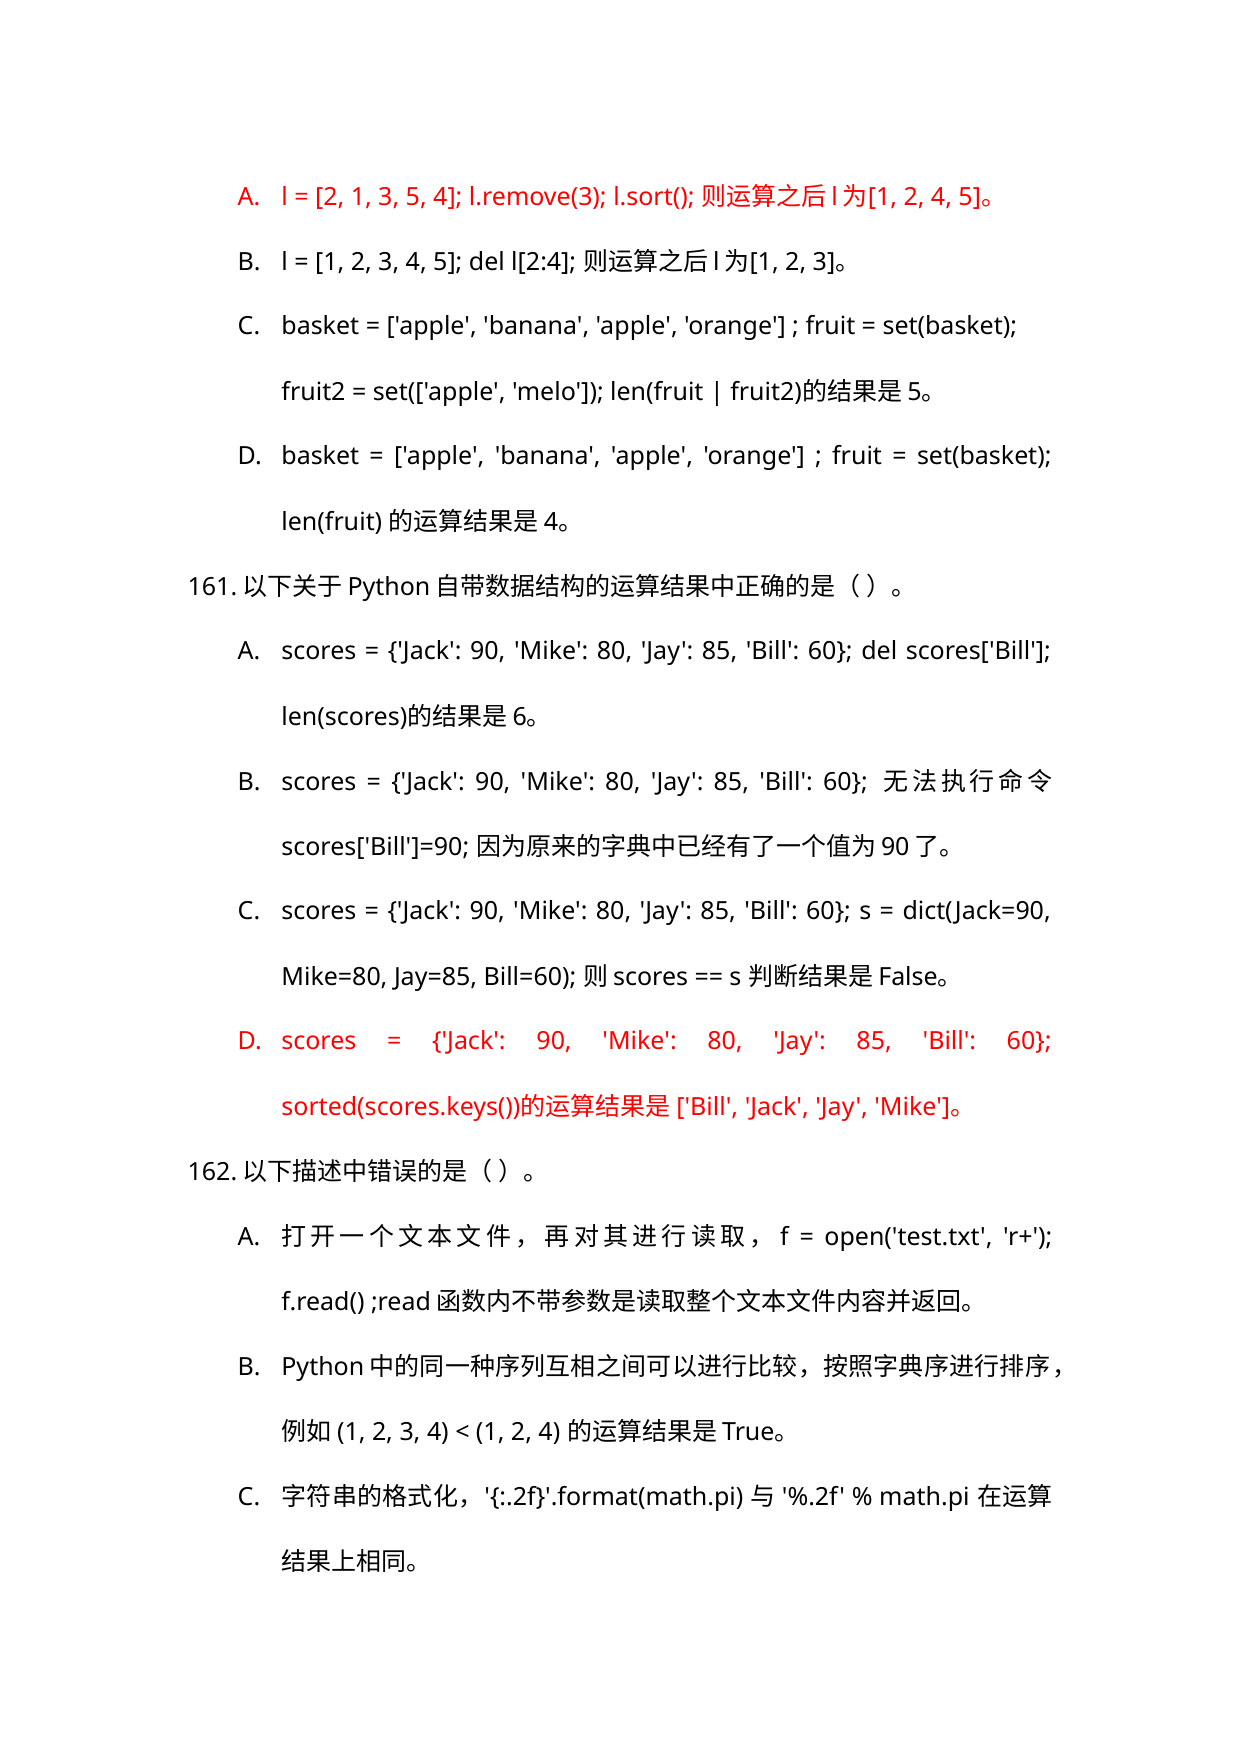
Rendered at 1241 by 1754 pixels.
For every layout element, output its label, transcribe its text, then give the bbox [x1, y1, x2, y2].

list Python中的同一种序列互相之间可以进行比较，按照字典序进行排序，例如 (1, 2, 3, 4) < (1, 2, 4) 的运算结果是True。 [237, 1332, 1053, 1462]
list scores = {'Jack': 90, 'Mike': 80, 'Jay': 85, 'Bill': 60}; del scores['Bill']; len(scores)的结果是6。 [237, 617, 1053, 747]
list basket = ['apple', 'banana', 'apple', 'orange'] ; fruit = set(basket); len(fruit) 的运算结果是4。 [237, 422, 1053, 552]
list scores = {'Jack': 90, 'Mike': 80, 'Jay': 85, 'Bill': 60}; s = dict(Jack=90, Mike=80, Jay=85, Bill=60); 则scores == s 判断结果是False。 [237, 877, 1053, 1007]
list 以下描述中错误的是（ ）。 [187, 1137, 1053, 1202]
list 以下关于Python自带数据结构的运算结果中正确的是（ ）。 [187, 552, 1053, 617]
list 打开一个文本文件，再对其进行读取，f = open('test.txt', 'r+'); f.read() ;read函数内不带参数是读取整个文本文件内容并返回。 [237, 1202, 1053, 1332]
list scores = {'Jack': 90, 'Mike': 80, 'Jay': 85, 'Bill': 60}; sorted(scores.keys())的运算结果是 ['Bill', 'Jack', 'Jay', 'Mike']。 [237, 1007, 1053, 1137]
list l = [2, 1, 3, 5, 4]; l.remove(3); l.sort(); 则运算之后l为[1, 2, 4, 5]。 [237, 162, 1053, 227]
list basket = ['apple', 'banana', 'apple', 'orange'] ; fruit = set(basket); [237, 292, 1053, 357]
list fruit2 = set(['apple', 'melo']); len(fruit | fruit2)的结果是5。 [281, 357, 1053, 422]
list scores = {'Jack': 90, 'Mike': 80, 'Jay': 85, 'Bill': 60}; 无法执行命令 scores['Bill']=90; 因为原来的字典中已经有了一个值为90了。 [237, 747, 1053, 877]
list l = [1, 2, 3, 4, 5]; del l[2:4]; 则运算之后l为[1, 2, 3]。 [237, 227, 1053, 292]
list 字符串的格式化，'{:.2f}'.format(math.pi) 与 '%.2f' % math.pi 在运算结果上相同。 [237, 1462, 1053, 1592]
